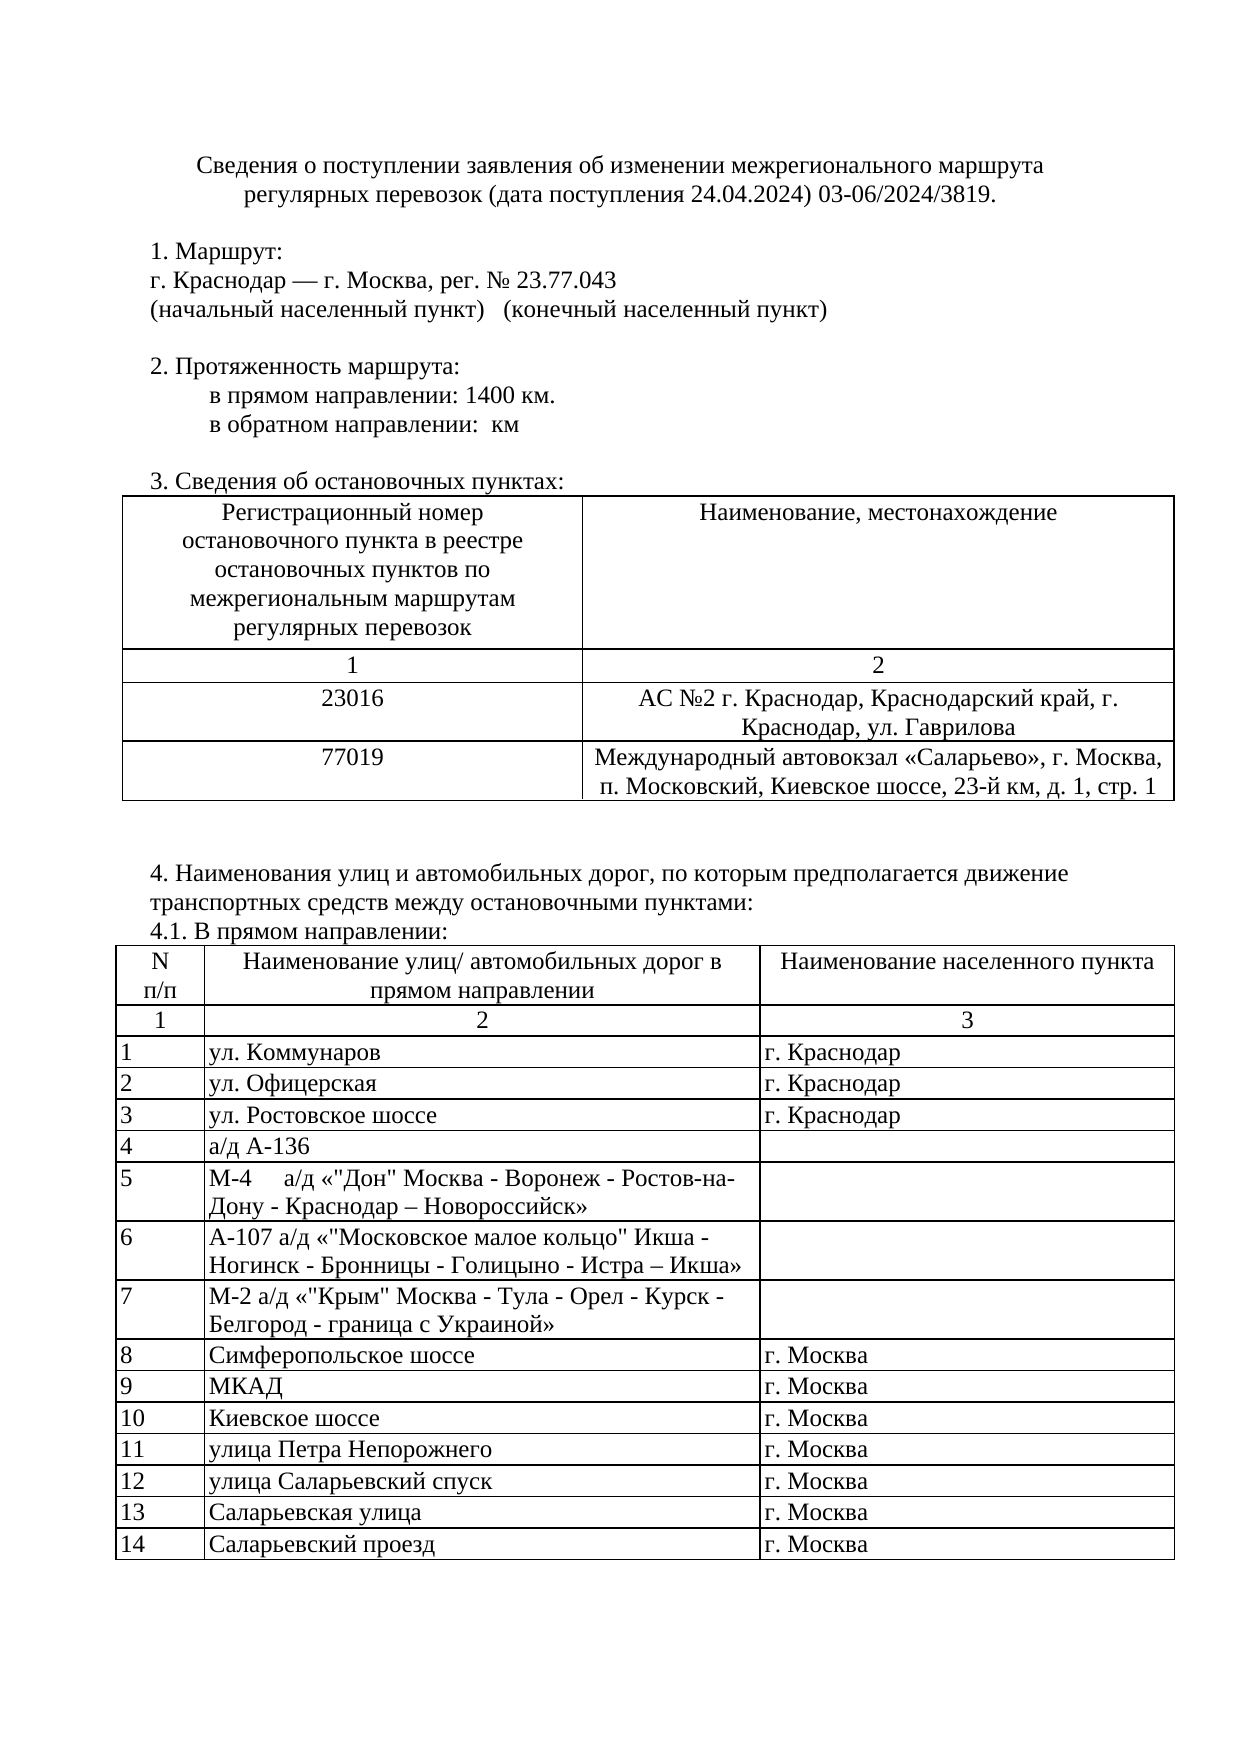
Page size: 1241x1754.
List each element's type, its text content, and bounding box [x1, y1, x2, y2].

table_cell 23016 [123, 683, 582, 740]
text 3. Сведения об остановочных пунктах: [150, 466, 1090, 495]
table_header N п/п [117, 946, 204, 1004]
table_cell г. Москва [761, 1434, 1174, 1464]
table_cell 8 [117, 1340, 204, 1370]
table_cell 1 [117, 1037, 204, 1067]
table_cell г. Москва [761, 1371, 1174, 1401]
table_cell Киевское шоссе [205, 1403, 759, 1433]
table_cell 13 [117, 1497, 204, 1527]
text в прямом направлении: 1400 км. [150, 380, 1090, 409]
table_cell г. Москва [761, 1466, 1174, 1496]
text 4.1. В прямом направлении: [150, 916, 1090, 945]
table_cell 5 [117, 1163, 204, 1220]
table_header Наименование населенного пункта [761, 946, 1174, 1004]
table_header Наименование улиц/ автомобильных дорог в прямом направлении [205, 946, 759, 1004]
table_cell М-2 а/д «"Крым" Москва - Тула - Орел - Курск - Белгород - граница с Украиной» [205, 1281, 759, 1338]
table_cell г. Москва [761, 1497, 1174, 1527]
table_cell 11 [117, 1434, 204, 1464]
table_cell 9 [117, 1371, 204, 1401]
table_cell Саларьевская улица [205, 1497, 759, 1527]
table_cell 6 [117, 1222, 204, 1279]
text г. Краснодар — г. Москва, рег. № 23.77.043 [150, 265, 1090, 294]
table_header Регистрационный номер остановочного пункта в реестре остановочных пунктов по межрегиональным маршрутам регулярных перевозок [123, 497, 582, 648]
table_cell 7 [117, 1281, 204, 1338]
table_cell г. Краснодар [761, 1068, 1174, 1098]
table_cell 3 [761, 1006, 1174, 1035]
table_cell улица Петра Непорожнего [205, 1434, 759, 1464]
table_cell г. Москва [761, 1340, 1174, 1370]
table_cell ул. Коммунаров [205, 1037, 759, 1067]
table_cell 1 [117, 1006, 204, 1035]
table_cell АС №2 г. Краснодар, Краснодарский край, г. Краснодар, ул. Гаврилова [583, 683, 1173, 740]
table_cell 2 [205, 1006, 759, 1035]
table_cell А-107 а/д «"Московское малое кольцо" Икша - Ногинск - Бронницы - Голицыно - Истра – Икша» [205, 1222, 759, 1279]
table_header Наименование, местонахождение [583, 497, 1173, 648]
table_cell Саларьевский проезд [205, 1529, 759, 1558]
table_cell 1 [123, 650, 582, 681]
table_cell 12 [117, 1466, 204, 1496]
table_cell Международный автовокзал «Саларьево», г. Москва, п. Московский, Киевское шоссе, 23-й км, д. 1, стр. 1 [583, 742, 1173, 799]
text 2. Протяженность маршрута: [150, 351, 1090, 380]
text Сведения о поступлении заявления об изменении межрегионального маршрута регулярных перевозок (дата поступления 24.04.2024) 03-06/2024/3819. [150, 150, 1090, 207]
table_cell ул. Ростовское шоссе [205, 1100, 759, 1130]
table_cell 77019 [123, 742, 582, 799]
table_cell улица Саларьевский спуск [205, 1466, 759, 1496]
table_cell [761, 1131, 1174, 1161]
table_cell г. Краснодар [761, 1100, 1174, 1130]
table_cell г. Москва [761, 1529, 1174, 1558]
table_cell 3 [117, 1100, 204, 1130]
table_cell 4 [117, 1131, 204, 1161]
table_cell Симферопольское шоссе [205, 1340, 759, 1370]
table_cell М-4 а/д «"Дон" Москва - Воронеж - Ростов-на-Дону - Краснодар – Новороссийск» [205, 1163, 759, 1220]
table_cell а/д А-136 [205, 1131, 759, 1161]
table_cell [761, 1163, 1174, 1220]
table_cell ул. Офицерская [205, 1068, 759, 1098]
table_cell г. Москва [761, 1403, 1174, 1433]
text в обратном направлении: км [150, 409, 1090, 437]
table_cell 10 [117, 1403, 204, 1433]
text 4. Наименования улиц и автомобильных дорог, по которым предполагается движение транспортных средств между остановочными пунктами: [150, 858, 1090, 916]
table_cell 14 [117, 1529, 204, 1558]
table_cell 2 [117, 1068, 204, 1098]
table_cell [761, 1222, 1174, 1279]
table_cell 2 [583, 650, 1173, 681]
table_cell [761, 1281, 1174, 1338]
text (начальный населенный пункт) (конечный населенный пункт) [150, 294, 1090, 322]
table_cell МКАД [205, 1371, 759, 1401]
text 1. Маршрут: [150, 236, 1090, 265]
table_cell г. Краснодар [761, 1037, 1174, 1067]
